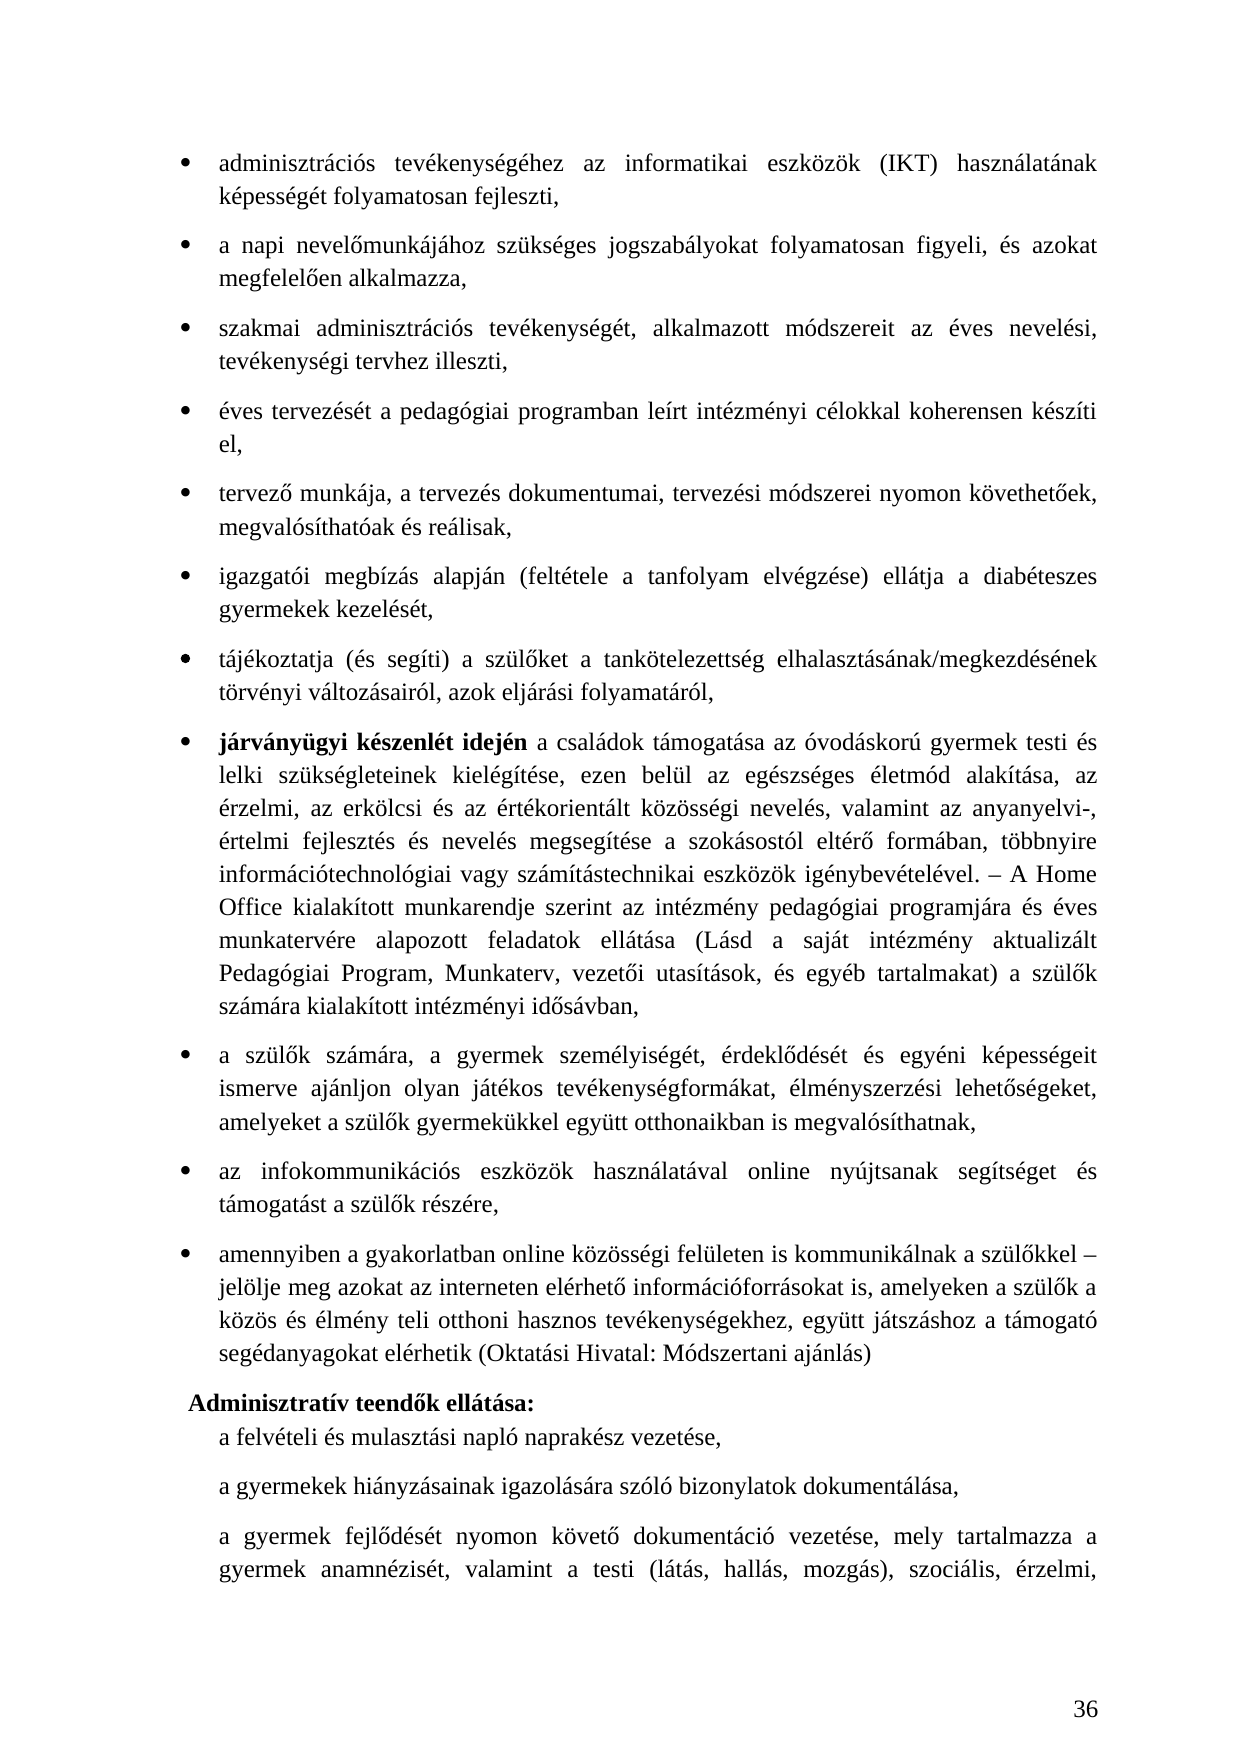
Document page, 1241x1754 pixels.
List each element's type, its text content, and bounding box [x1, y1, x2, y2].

list amennyiben a gyakorlatban online közösségi felületen is kommunikálnak a szülőkkel – jelölje meg azokat az interneten elérhető információforrásokat is, amelyeken a szülők a közös és élmény teli otthoni hasznos tevékenységekhez, együtt játszáshoz a támogató segédanyagokat elérhetik (Oktatási Hivatal: Módszertani ajánlás) [181, 1239, 1098, 1367]
list a szülők számára, a gyermek személyiségét, érdeklődését és egyéni képességeit ismerve ajánljon olyan játékos tevékenységformákat, élményszerzési lehetőségeket, amelyeket a szülők gyermekükkel együtt otthonaikban is megvalósíthatnak, [181, 1041, 1098, 1135]
text Adminisztratív teendők ellátása: [188, 1388, 1098, 1416]
text a felvételi és mulasztási napló naprakész vezetése, [218, 1422, 1098, 1450]
list tervező munkája, a tervezés dokumentumai, tervezési módszerei nyomon követhetőek, megvalósíthatóak és reálisak, [181, 478, 1098, 540]
list az infokommunikációs eszközök használatával online nyújtsanak segítséget és támogatást a szülők részére, [181, 1156, 1098, 1218]
list szakmai adminisztrációs tevékenységét, alkalmazott módszereit az éves nevelési, tevékenységi tervhez illeszti, [181, 313, 1098, 375]
list járványügyi készenlét idején a családok támogatása az óvodáskorú gyermek testi és lelki szükségleteinek kielégítése, ezen belül az egészséges életmód alakítása, az érzelmi, az erkölcsi és az értékorientált közösségi nevelés, valamint az anyanyelvi-, értelmi fejlesztés és nevelés megsegítése a szokásostól eltérő formában, többnyire információtechnológiai vagy számítástechnikai eszközök igénybevételével. – A Home Office kialakított munkarendje szerint az intézmény pedagógiai programjára és éves munkatervére alapozott feladatok ellátása (Lásd a saját intézmény aktualizált Pedagógiai Program, Munkaterv, vezetői utasítások, és egyéb tartalmakat) a szülők számára kialakított intézményi idősávban, [181, 727, 1098, 1019]
list adminisztrációs tevékenységéhez az informatikai eszközök (IKT) használatának képességét folyamatosan fejleszti, [181, 148, 1098, 209]
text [218, 1521, 1098, 1583]
list tájékoztatja (és segíti) a szülőket a tankötelezettség elhalasztásának/megkezdésének törvényi változásairól, azok eljárási folyamatáról, [181, 644, 1098, 706]
list éves tervezését a pedagógiai programban leírt intézményi célokkal koherensen készíti el, [181, 396, 1098, 458]
list a napi nevelőmunkájához szükséges jogszabályokat folyamatosan figyeli, és azokat megfelelően alkalmazza, [181, 230, 1098, 292]
list igazgatói megbízás alapján (feltétele a tanfolyam elvégzése) ellátja a diabéteszes gyermekek kezelését, [181, 561, 1098, 623]
text a gyermekek hiányzásainak igazolására szóló bizonylatok dokumentálása, [143, 1471, 1098, 1500]
